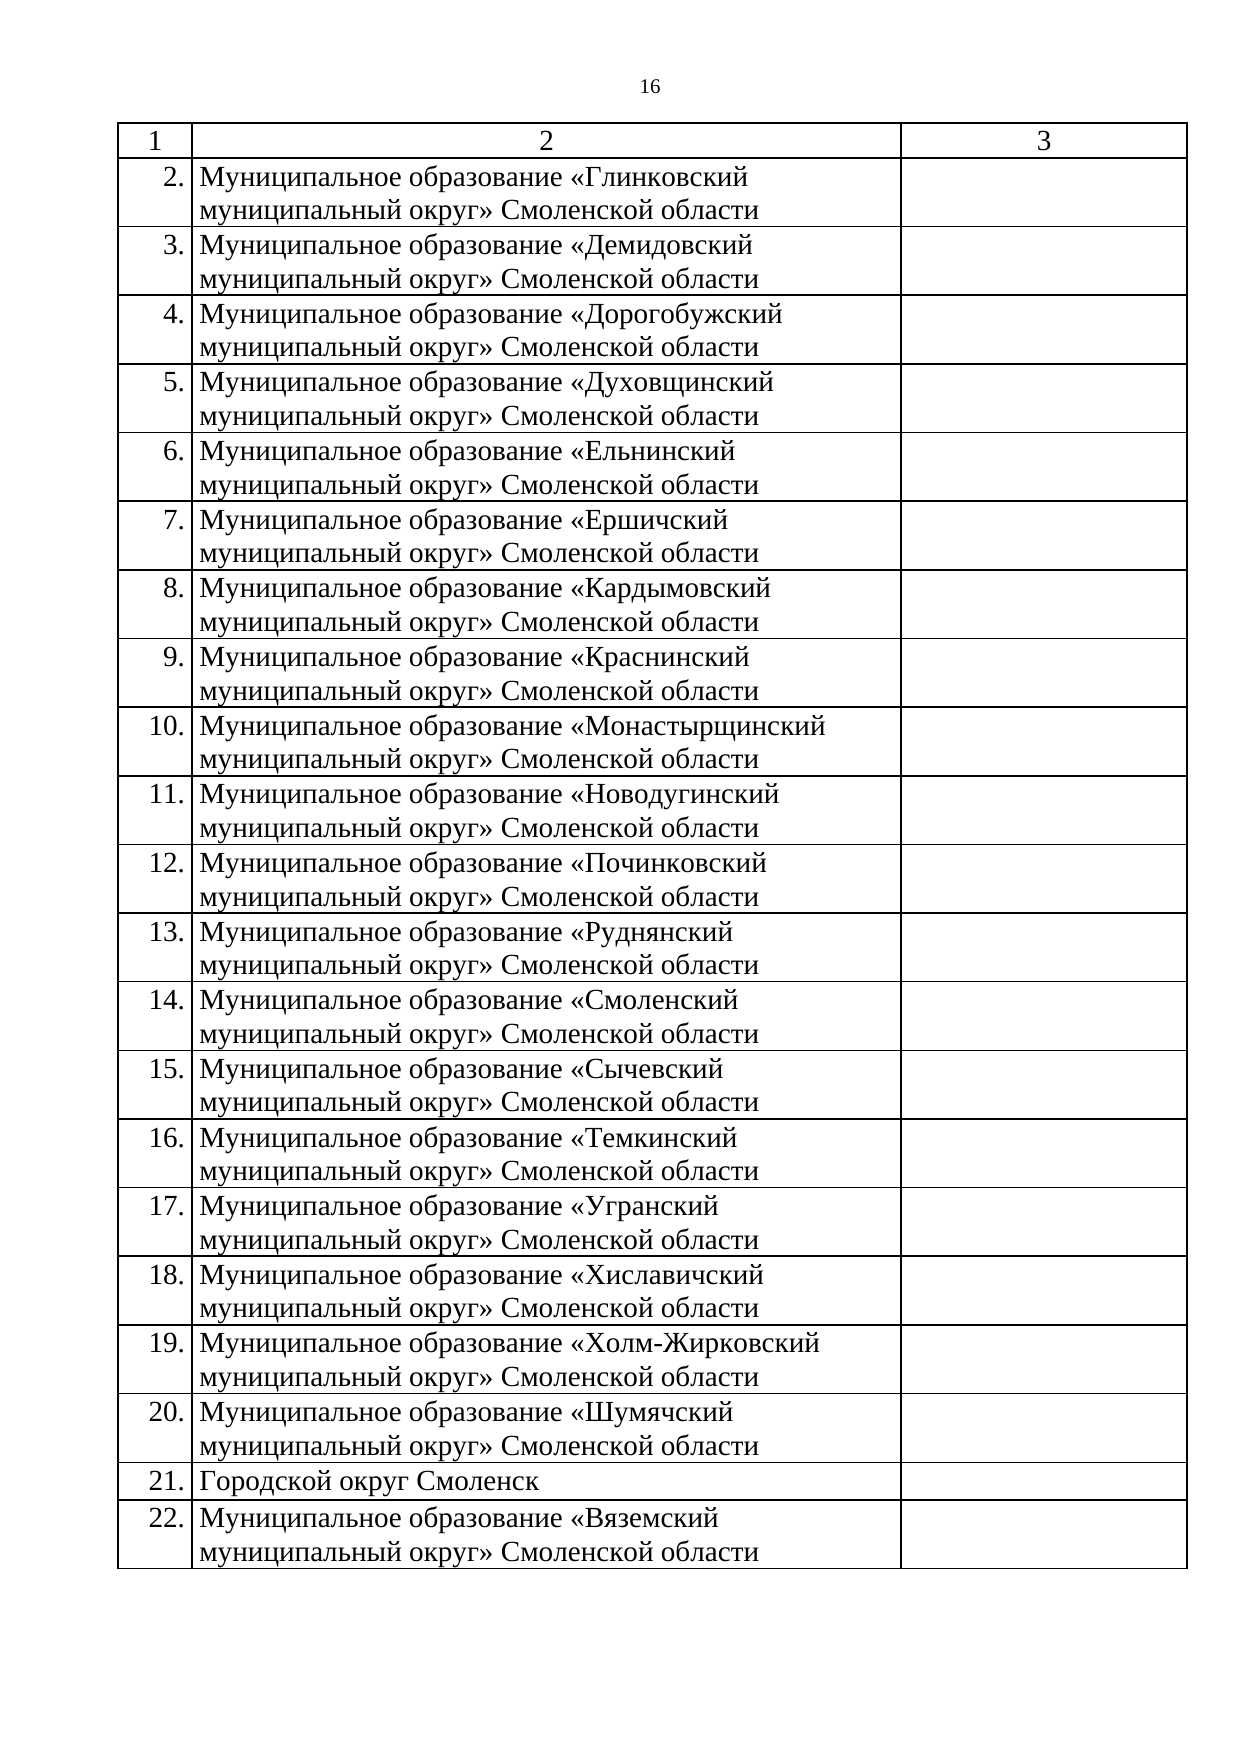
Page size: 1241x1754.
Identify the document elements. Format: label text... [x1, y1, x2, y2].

table_cell 7. [119, 502, 191, 569]
table_cell 10. [119, 708, 191, 775]
table_cell Муниципальное образование «Монастырщинский муниципальный округ» Смоленской области [193, 708, 900, 775]
table_cell Муниципальное образование «Кардымовский муниципальный округ» Смоленской области [193, 571, 900, 638]
table_cell [902, 1120, 1186, 1187]
table_cell [902, 708, 1186, 775]
table_header 2 [193, 124, 900, 157]
table_cell [902, 227, 1186, 294]
table_cell 3. [119, 227, 191, 294]
table_cell [902, 639, 1186, 706]
table_cell 22. [119, 1501, 191, 1567]
table_cell Муниципальное образование «Хиславичский муниципальный округ» Смоленской области [193, 1257, 900, 1324]
table_cell 2. [119, 159, 191, 226]
table_cell [902, 982, 1186, 1049]
table_cell [902, 1326, 1186, 1393]
table_cell Муниципальное образование «Ельнинский муниципальный округ» Смоленской области [193, 433, 900, 500]
table_cell Муниципальное образование «Вяземский муниципальный округ» Смоленской области [193, 1501, 900, 1567]
table_cell Муниципальное образование «Руднянский муниципальный округ» Смоленской области [193, 914, 900, 981]
table_cell [902, 777, 1186, 843]
table_cell 9. [119, 639, 191, 706]
table_cell 15. [119, 1051, 191, 1118]
table_cell 21. [119, 1463, 191, 1499]
table_cell [902, 1463, 1186, 1499]
table_cell [902, 1051, 1186, 1118]
table_cell Муниципальное образование «Глинковский муниципальный округ» Смоленской области [193, 159, 900, 226]
table_header 1 [119, 124, 191, 157]
table_cell [902, 914, 1186, 981]
table_cell [902, 1501, 1186, 1567]
table_cell 17. [119, 1188, 191, 1255]
table_cell Муниципальное образование «Новодугинский муниципальный округ» Смоленской области [193, 777, 900, 843]
table_cell [902, 296, 1186, 363]
table_cell [902, 365, 1186, 432]
table_cell [902, 502, 1186, 569]
table_cell 13. [119, 914, 191, 981]
table_cell Городской округ Смоленск [193, 1463, 900, 1499]
table_cell 12. [119, 845, 191, 912]
table_cell Муниципальное образование «Краснинский муниципальный округ» Смоленской области [193, 639, 900, 706]
table_cell Муниципальное образование «Смоленский муниципальный округ» Смоленской области [193, 982, 900, 1049]
table_cell Муниципальное образование «Демидовский муниципальный округ» Смоленской области [193, 227, 900, 294]
table_cell 19. [119, 1326, 191, 1393]
table_cell 5. [119, 365, 191, 432]
table_cell Муниципальное образование «Шумячский муниципальный округ» Смоленской области [193, 1394, 900, 1461]
table_cell 20. [119, 1394, 191, 1461]
table_cell 18. [119, 1257, 191, 1324]
table_cell [902, 159, 1186, 226]
table_cell [902, 1188, 1186, 1255]
table_header 3 [902, 124, 1186, 157]
table_cell Муниципальное образование «Духовщинский муниципальный округ» Смоленской области [193, 365, 900, 432]
table_cell [902, 1257, 1186, 1324]
table_cell Муниципальное образование «Починковский муниципальный округ» Смоленской области [193, 845, 900, 912]
table_cell [902, 1394, 1186, 1461]
table_cell Муниципальное образование «Темкинский муниципальный округ» Смоленской области [193, 1120, 900, 1187]
table_cell 6. [119, 433, 191, 500]
table_cell 4. [119, 296, 191, 363]
table_cell Муниципальное образование «Холм-Жирковский муниципальный округ» Смоленской области [193, 1326, 900, 1393]
table_cell Муниципальное образование «Ершичский муниципальный округ» Смоленской области [193, 502, 900, 569]
table_cell 16. [119, 1120, 191, 1187]
table_cell 14. [119, 982, 191, 1049]
table_cell 11. [119, 777, 191, 843]
table_cell Муниципальное образование «Угранский муниципальный округ» Смоленской области [193, 1188, 900, 1255]
table_cell Муниципальное образование «Сычевский муниципальный округ» Смоленской области [193, 1051, 900, 1118]
table_cell 8. [119, 571, 191, 638]
table_cell [902, 571, 1186, 638]
table_cell [902, 433, 1186, 500]
table_cell [902, 845, 1186, 912]
table_cell Муниципальное образование «Дорогобужский муниципальный округ» Смоленской области [193, 296, 900, 363]
